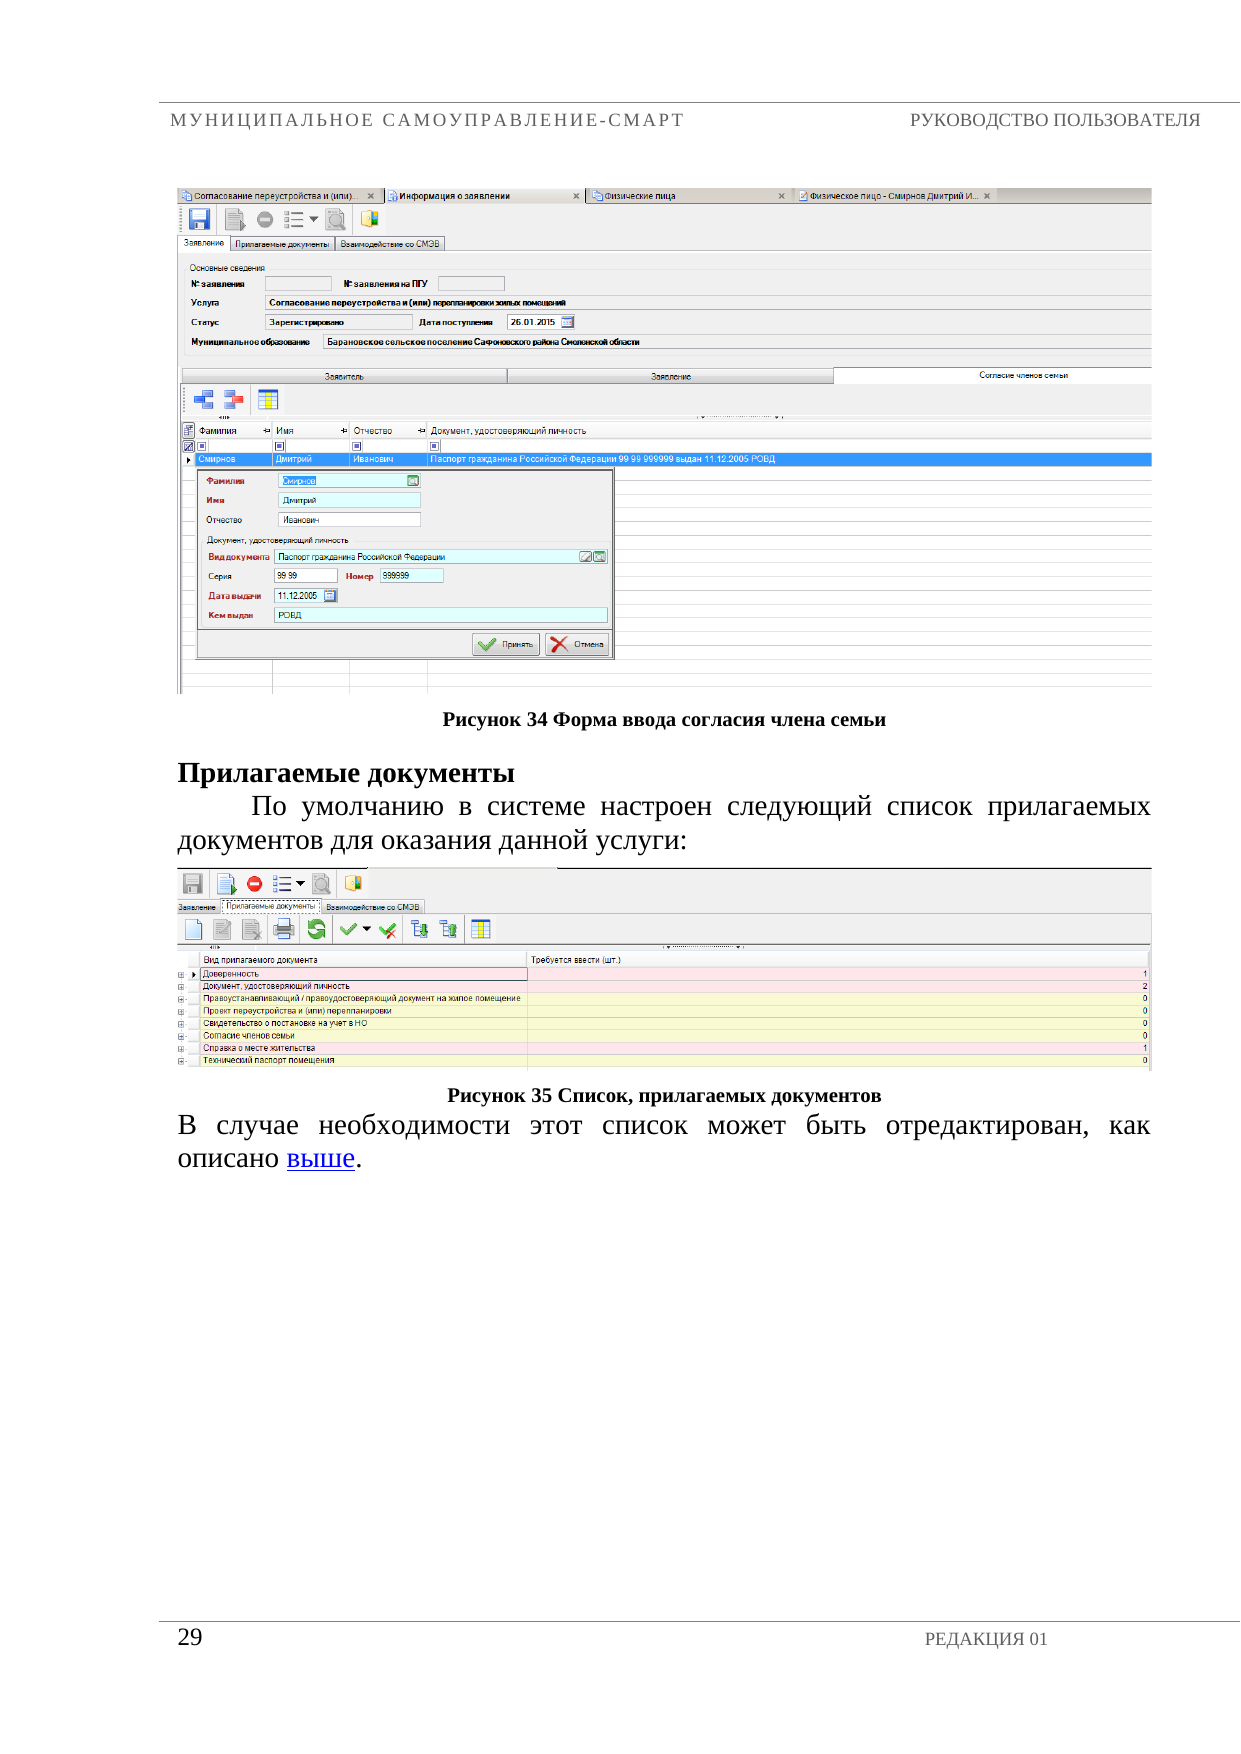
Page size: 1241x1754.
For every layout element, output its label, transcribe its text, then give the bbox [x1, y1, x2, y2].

picture [177, 188, 1152, 694]
picture [177, 867, 1152, 1071]
text По умолчанию в системе настроен следующий список прилагаемых документов для оказания данной услуги: [177, 788, 1152, 855]
text Рисунок 34 Форма ввода согласия члена семьи [177, 707, 1152, 731]
text В случае необходимости этот список может быть отредактирован, как описано выше. [177, 1107, 1152, 1174]
text Рисунок 35 Список, прилагаемых документов [177, 1083, 1152, 1107]
text Прилагаемые документы [177, 755, 1152, 788]
